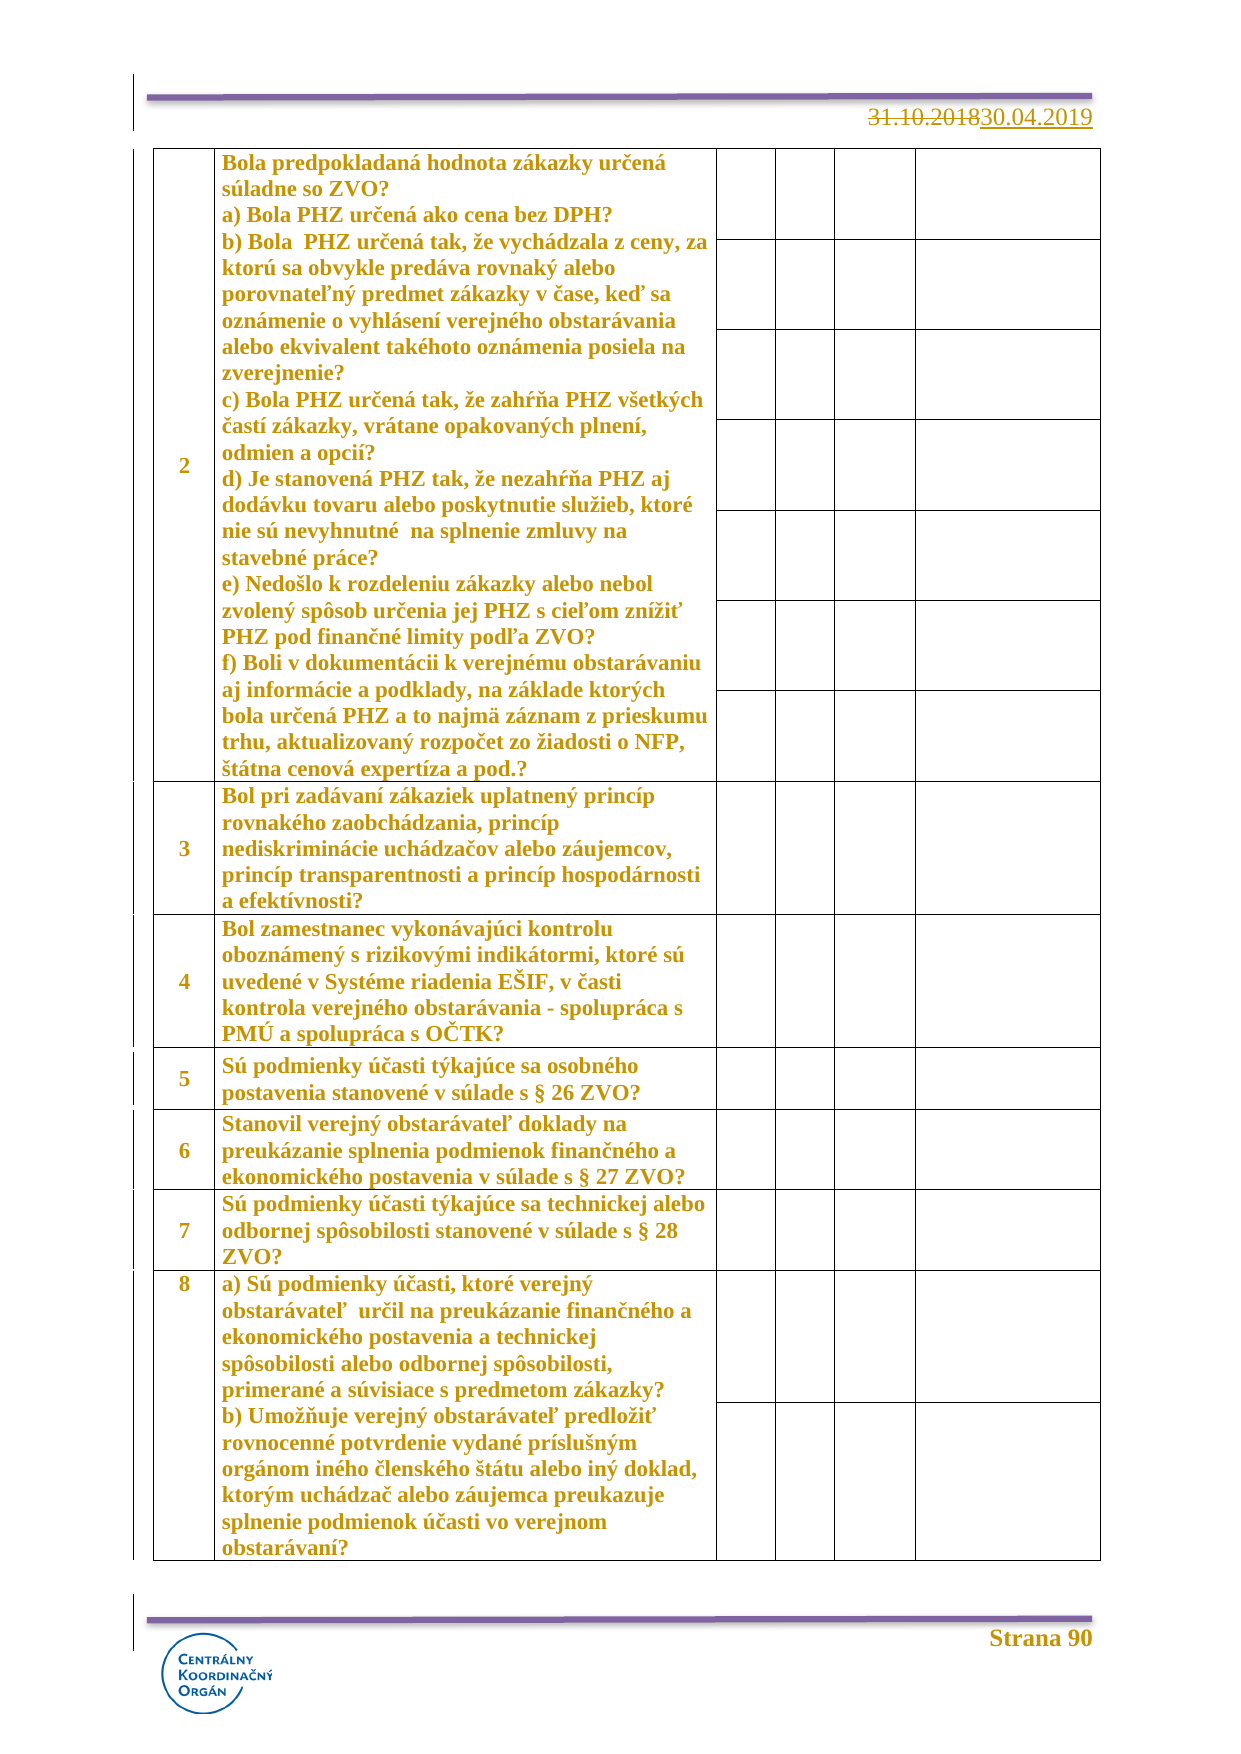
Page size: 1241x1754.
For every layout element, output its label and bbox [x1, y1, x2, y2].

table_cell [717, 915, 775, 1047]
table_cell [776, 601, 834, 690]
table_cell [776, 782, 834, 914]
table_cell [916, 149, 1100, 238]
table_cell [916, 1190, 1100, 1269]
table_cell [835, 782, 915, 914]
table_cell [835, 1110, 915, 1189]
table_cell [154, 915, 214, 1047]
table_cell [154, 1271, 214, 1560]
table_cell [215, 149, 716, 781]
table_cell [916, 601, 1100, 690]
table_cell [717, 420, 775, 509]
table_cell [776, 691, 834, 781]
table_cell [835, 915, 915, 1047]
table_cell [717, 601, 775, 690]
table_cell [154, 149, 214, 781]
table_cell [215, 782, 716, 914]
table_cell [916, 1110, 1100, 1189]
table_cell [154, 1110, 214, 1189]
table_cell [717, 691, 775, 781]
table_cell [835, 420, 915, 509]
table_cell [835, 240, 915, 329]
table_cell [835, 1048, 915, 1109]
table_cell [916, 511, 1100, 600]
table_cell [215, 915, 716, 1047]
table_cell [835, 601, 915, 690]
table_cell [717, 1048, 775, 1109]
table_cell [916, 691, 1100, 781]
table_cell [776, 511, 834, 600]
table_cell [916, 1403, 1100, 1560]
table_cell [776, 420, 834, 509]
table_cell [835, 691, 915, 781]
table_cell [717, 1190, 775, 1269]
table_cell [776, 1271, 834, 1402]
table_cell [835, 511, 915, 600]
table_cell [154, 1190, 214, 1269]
picture [159, 1631, 272, 1713]
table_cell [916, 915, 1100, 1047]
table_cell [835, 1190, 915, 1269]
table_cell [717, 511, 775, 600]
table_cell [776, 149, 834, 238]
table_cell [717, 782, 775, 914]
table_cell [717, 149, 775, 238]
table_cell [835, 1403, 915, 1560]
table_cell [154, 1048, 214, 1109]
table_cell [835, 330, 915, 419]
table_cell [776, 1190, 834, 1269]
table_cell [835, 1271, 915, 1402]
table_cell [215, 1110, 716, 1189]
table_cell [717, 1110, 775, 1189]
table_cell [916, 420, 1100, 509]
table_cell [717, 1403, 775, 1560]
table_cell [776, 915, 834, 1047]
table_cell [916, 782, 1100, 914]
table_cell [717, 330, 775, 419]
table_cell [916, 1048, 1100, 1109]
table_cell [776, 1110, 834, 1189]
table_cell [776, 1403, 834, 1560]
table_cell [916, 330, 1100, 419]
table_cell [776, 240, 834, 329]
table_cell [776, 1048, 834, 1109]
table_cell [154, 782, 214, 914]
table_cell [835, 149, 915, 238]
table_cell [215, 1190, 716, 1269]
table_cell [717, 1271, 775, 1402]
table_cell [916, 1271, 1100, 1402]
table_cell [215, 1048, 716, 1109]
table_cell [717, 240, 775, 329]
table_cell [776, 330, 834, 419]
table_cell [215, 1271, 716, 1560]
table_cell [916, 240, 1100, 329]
